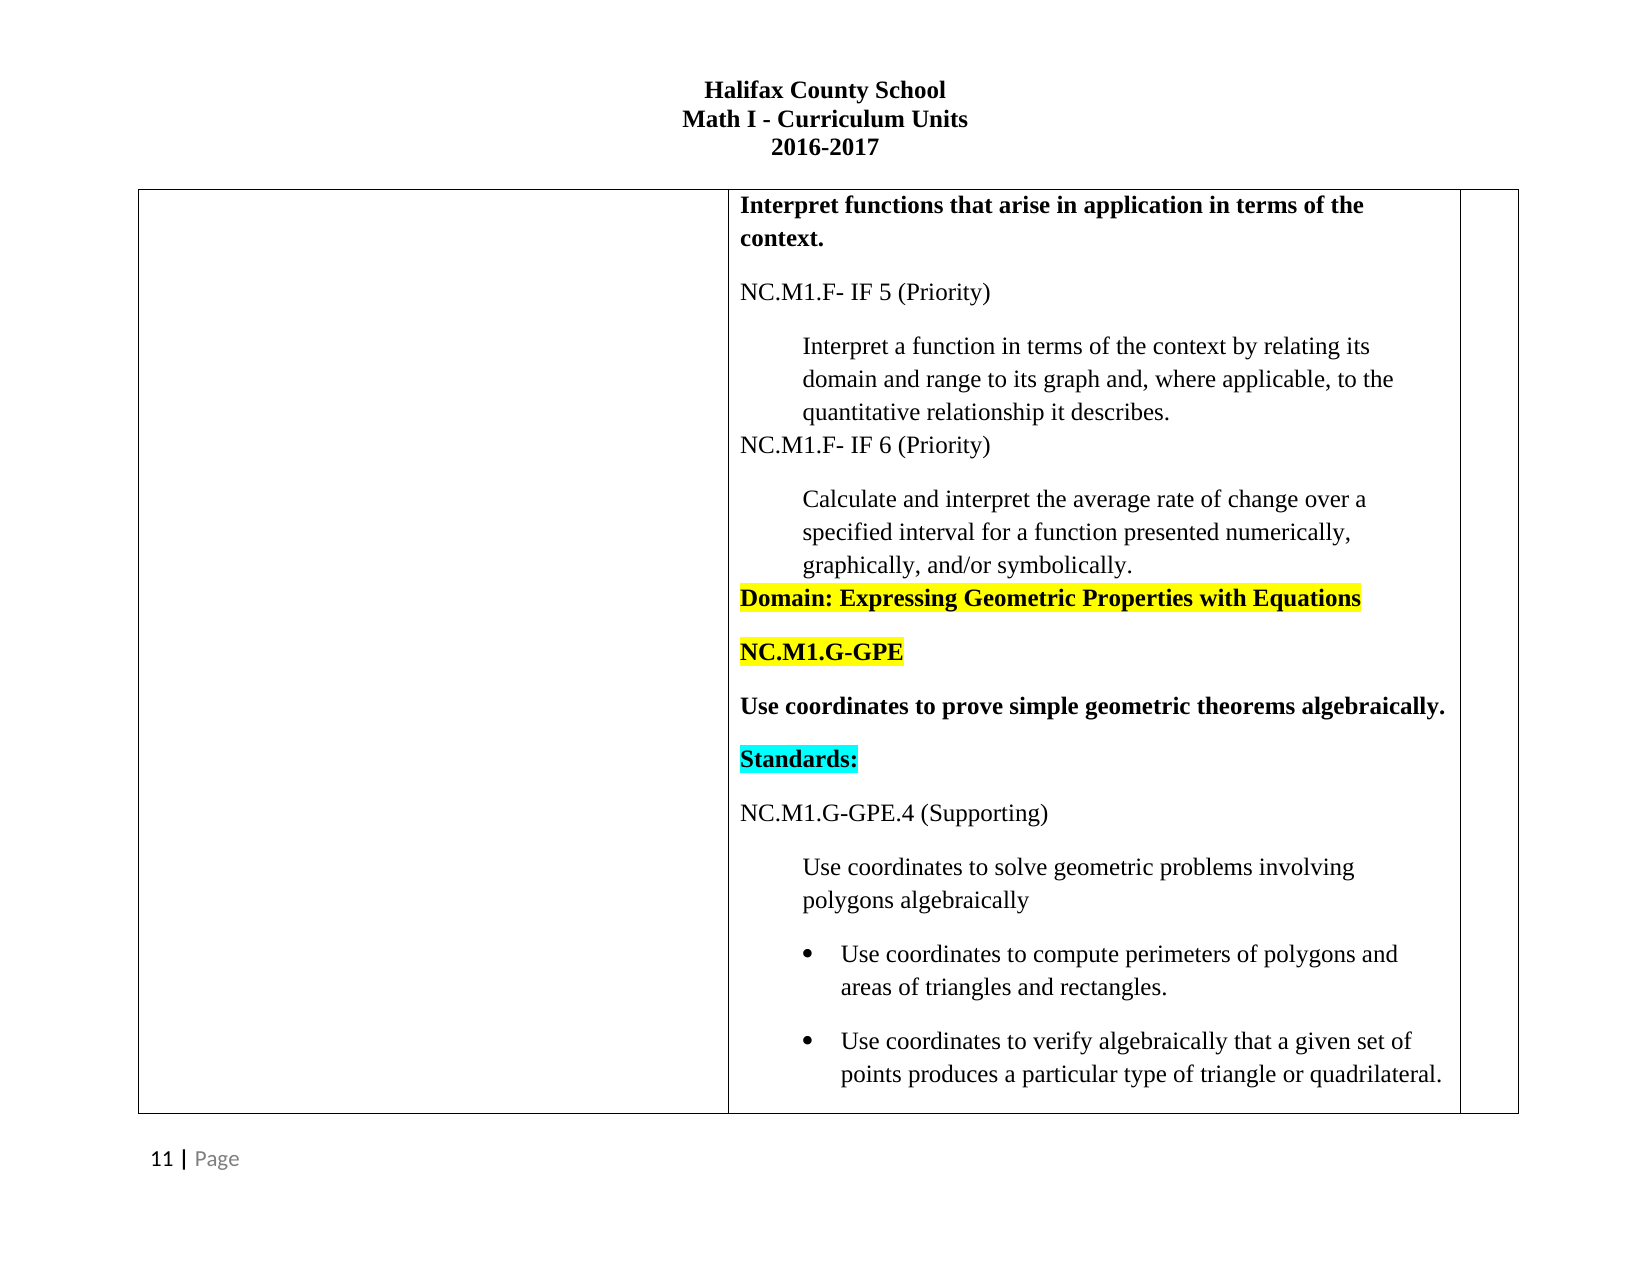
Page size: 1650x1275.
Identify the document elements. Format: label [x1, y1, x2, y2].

table_header [139, 190, 728, 1112]
table_header [729, 190, 1460, 1112]
table_header [1461, 190, 1518, 1112]
